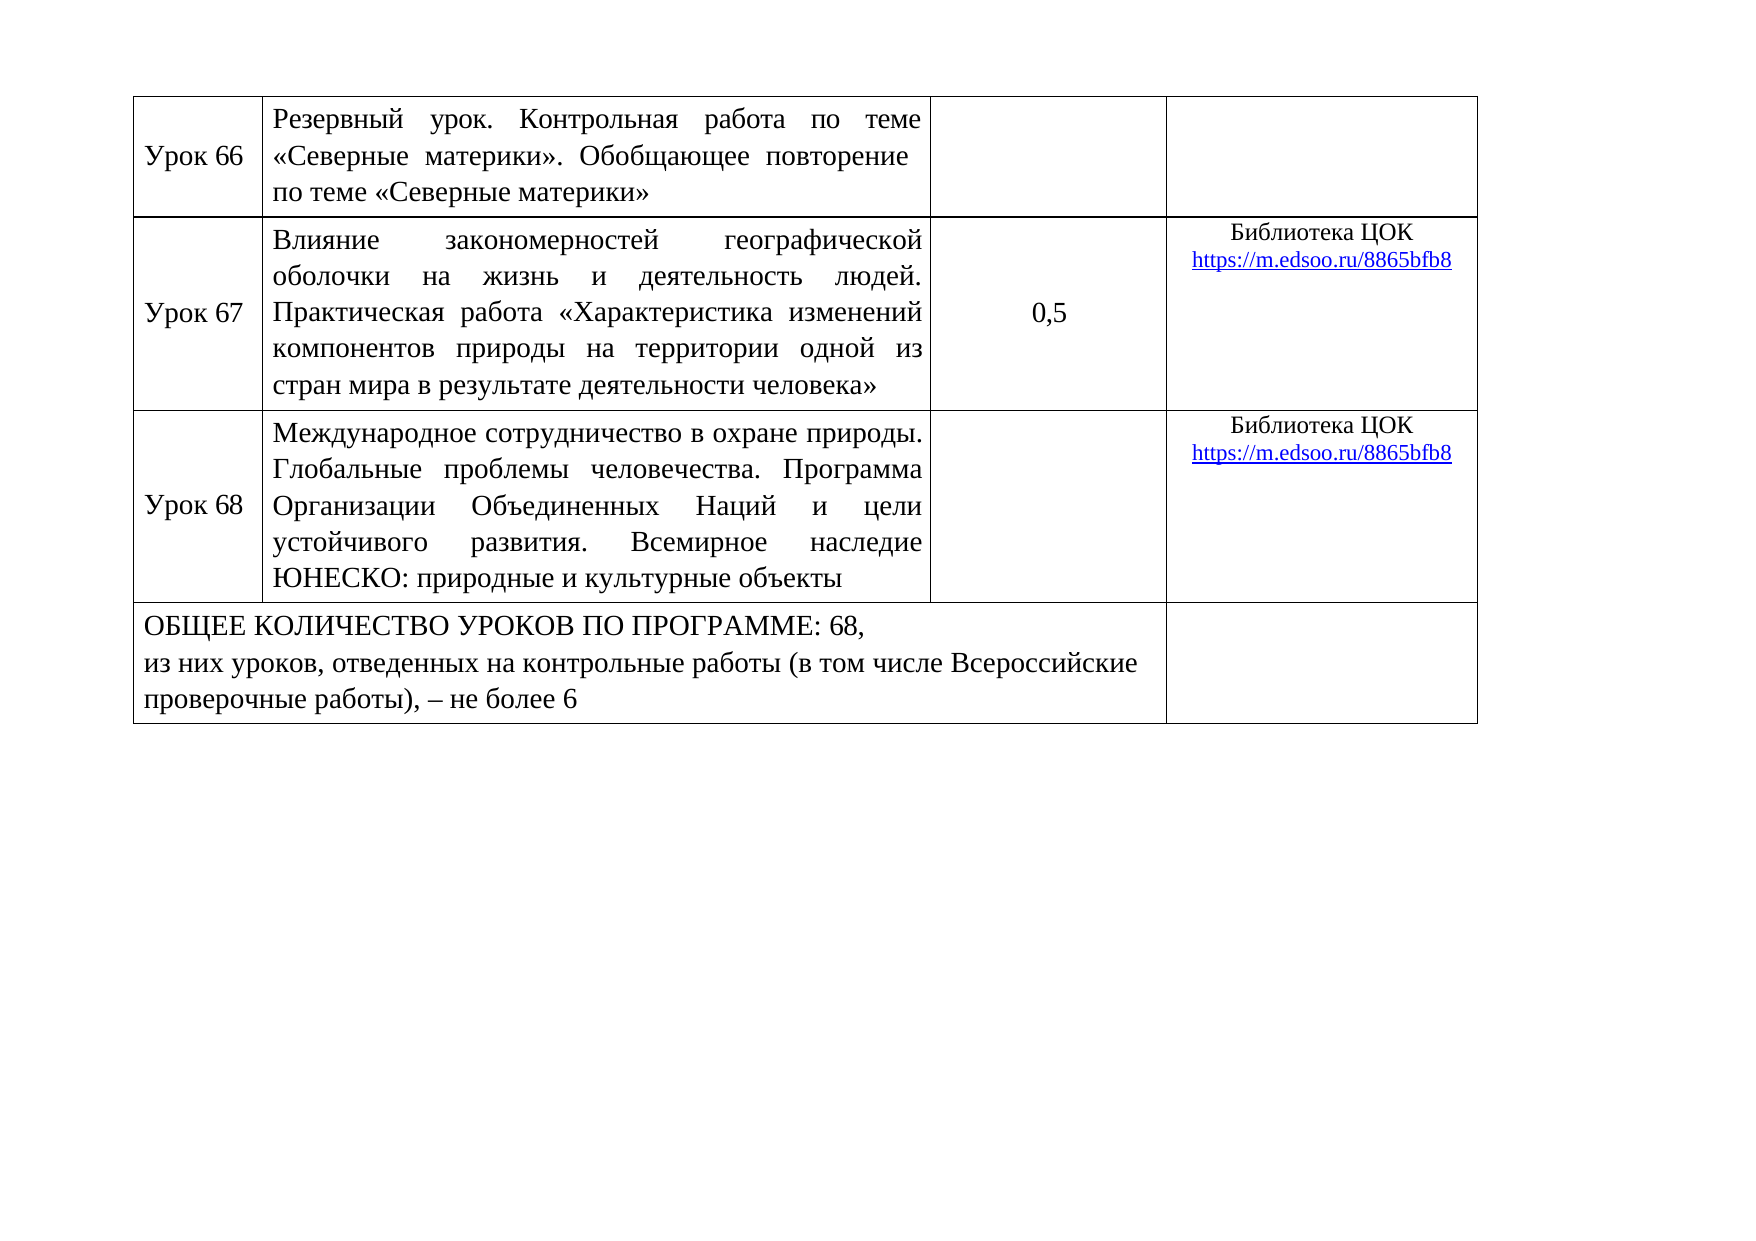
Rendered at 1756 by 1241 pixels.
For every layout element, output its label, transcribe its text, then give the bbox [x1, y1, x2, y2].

table_cell 0,5 [931, 218, 1166, 409]
table_header [931, 97, 1166, 216]
table_header Резервный урок. Контрольная работа по теме «Северные материки». Обобщающее повторение по теме «Северные материки» [263, 97, 930, 216]
table_cell Урок 67 [134, 218, 262, 409]
table_cell Урок 68 [134, 411, 262, 602]
table_header Урок 66 [134, 97, 262, 216]
table_cell [1167, 603, 1477, 723]
table_cell Влияние закономерностей географической оболочки на жизнь и деятельность людей. Практическая работа «Характеристика изменений компонентов природы на территории одной из стран мира в результате деятельности человека» [263, 218, 930, 409]
table_header [1167, 97, 1477, 216]
table_cell [931, 411, 1166, 602]
table_cell Библиотека ЦОК https://m.edsoo.ru/8865bfb8 [1167, 218, 1477, 409]
table_cell ОБЩЕЕ КОЛИЧЕСТВО УРОКОВ ПО ПРОГРАММЕ: 68, из них уроков, отведенных на контрольные работы (в том числе Всероссийские проверочные работы), – не более 6 [134, 603, 1166, 723]
table_cell Библиотека ЦОК https://m.edsoo.ru/8865bfb8 [1167, 411, 1477, 602]
table_cell Международное сотрудничество в охране природы. Глобальные проблемы человечества. Программа Организации Объединенных Наций и цели устойчивого развития. Всемирное наследие ЮНЕСКО: природные и культурные объекты [263, 411, 930, 602]
